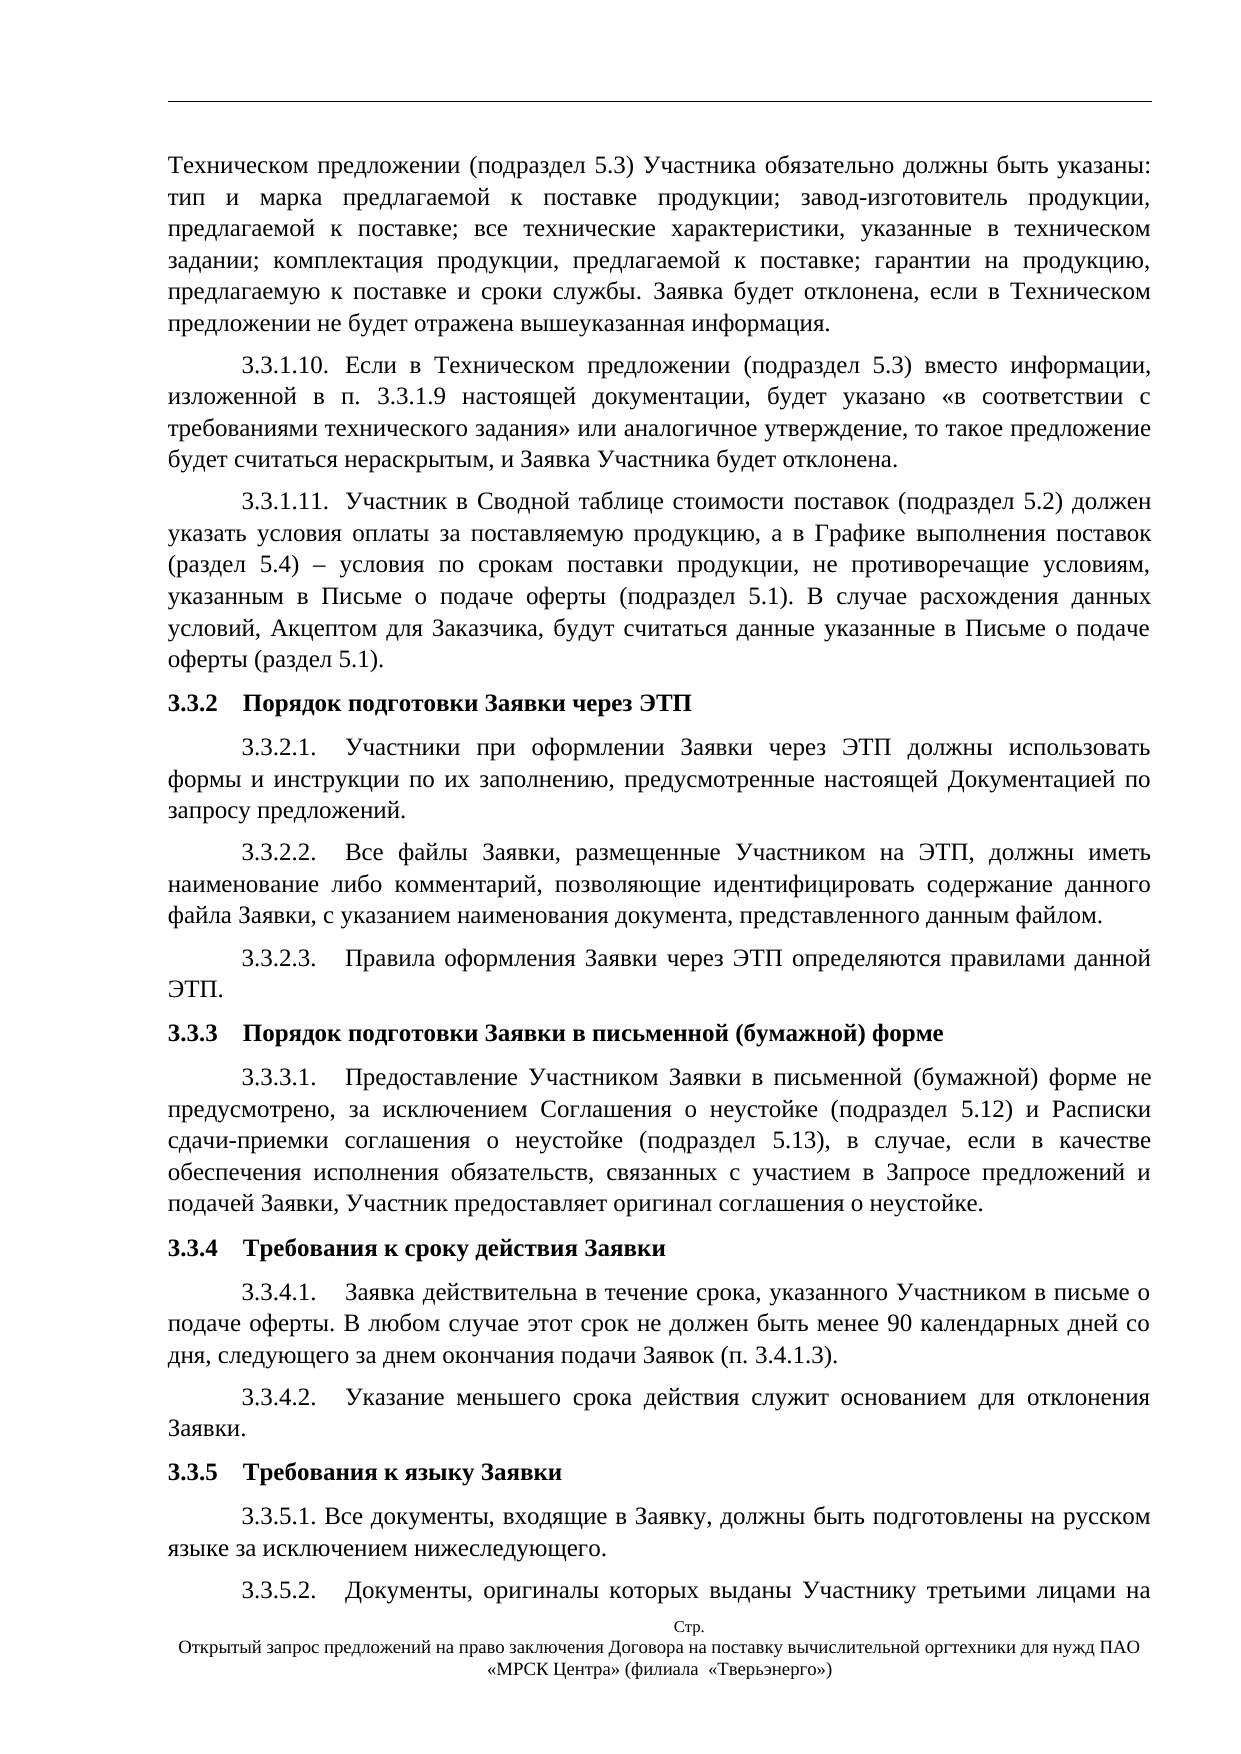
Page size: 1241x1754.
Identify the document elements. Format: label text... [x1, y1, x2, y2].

list Если в Техническом предложении (подраздел 5.3) вместо информации, изложенной в п. 3.3.1.9 настоящей документации, будет указано «в соответствии с требованиями технического задания» или аналогичное утверждение, то такое предложение будет считаться нераскрытым, и Заявка Участника будет отклонена. [168, 350, 1152, 473]
list Правила оформления Заявки через ЭТП определяются правилами данной ЭТП. [168, 943, 1152, 1003]
text 3.3.5.1. Все документы, входящие в Заявку, должны быть подготовлены на русском языке за исключением нижеследующего. [168, 1501, 1152, 1562]
list Участники при оформлении Заявки через ЭТП должны использовать формы и инструкции по их заполнению, предусмотренные настоящей Документацией по запросу предложений. [168, 732, 1152, 824]
list Предоставление Участником Заявки в письменной (бумажной) форме не предусмотрено, за исключением Соглашения о неустойке (подраздел 5.12) и Расписки сдачи-приемки соглашения о неустойке (подраздел 5.13), в случае, если в качестве обеспечения исполнения обязательств, связанных с участием в Запросе предложений и подачей Заявки, Участник предоставляет оригинал соглашения о неустойке. [168, 1062, 1152, 1217]
list Заявка действительна в течение срока, указанного Участником в письме о подаче оферты. В любом случае этот срок не должен быть менее 90 календарных дней со дня, следующего за днем окончания подачи Заявок (п. 3.4.1.3). [168, 1277, 1151, 1368]
subtitle Порядок подготовки Заявки в письменной (бумажной) форме [168, 1018, 1152, 1047]
list Все файлы Заявки, размещенные Участником на ЭТП, должны иметь наименование либо комментарий, позволяющие идентифицировать содержание данного файла Заявки, с указанием наименования документа, представленного данным файлом. [168, 837, 1152, 929]
list Указание меньшего срока действия служит основанием для отклонения Заявки. [168, 1382, 1151, 1442]
subtitle Требования к языку Заявки [168, 1457, 1152, 1486]
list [168, 150, 1152, 337]
list Участник в Сводной таблице стоимости поставок (подраздел 5.2) должен указать условия оплаты за поставляемую продукцию, а в Графике выполнения поставок (раздел 5.4) – условия по срокам поставки продукции, не противоречащие условиям, указанным в Письме о подаче оферты (подраздел 5.1). В случае расхождения данных условий, Акцептом для Заказчика, будут считаться данные указанные в Письме о подаче оферты (раздел 5.1). [168, 486, 1152, 673]
subtitle Порядок подготовки Заявки через ЭТП [168, 688, 1152, 717]
subtitle Требования к сроку действия Заявки [168, 1233, 1152, 1261]
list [168, 1575, 1152, 1604]
